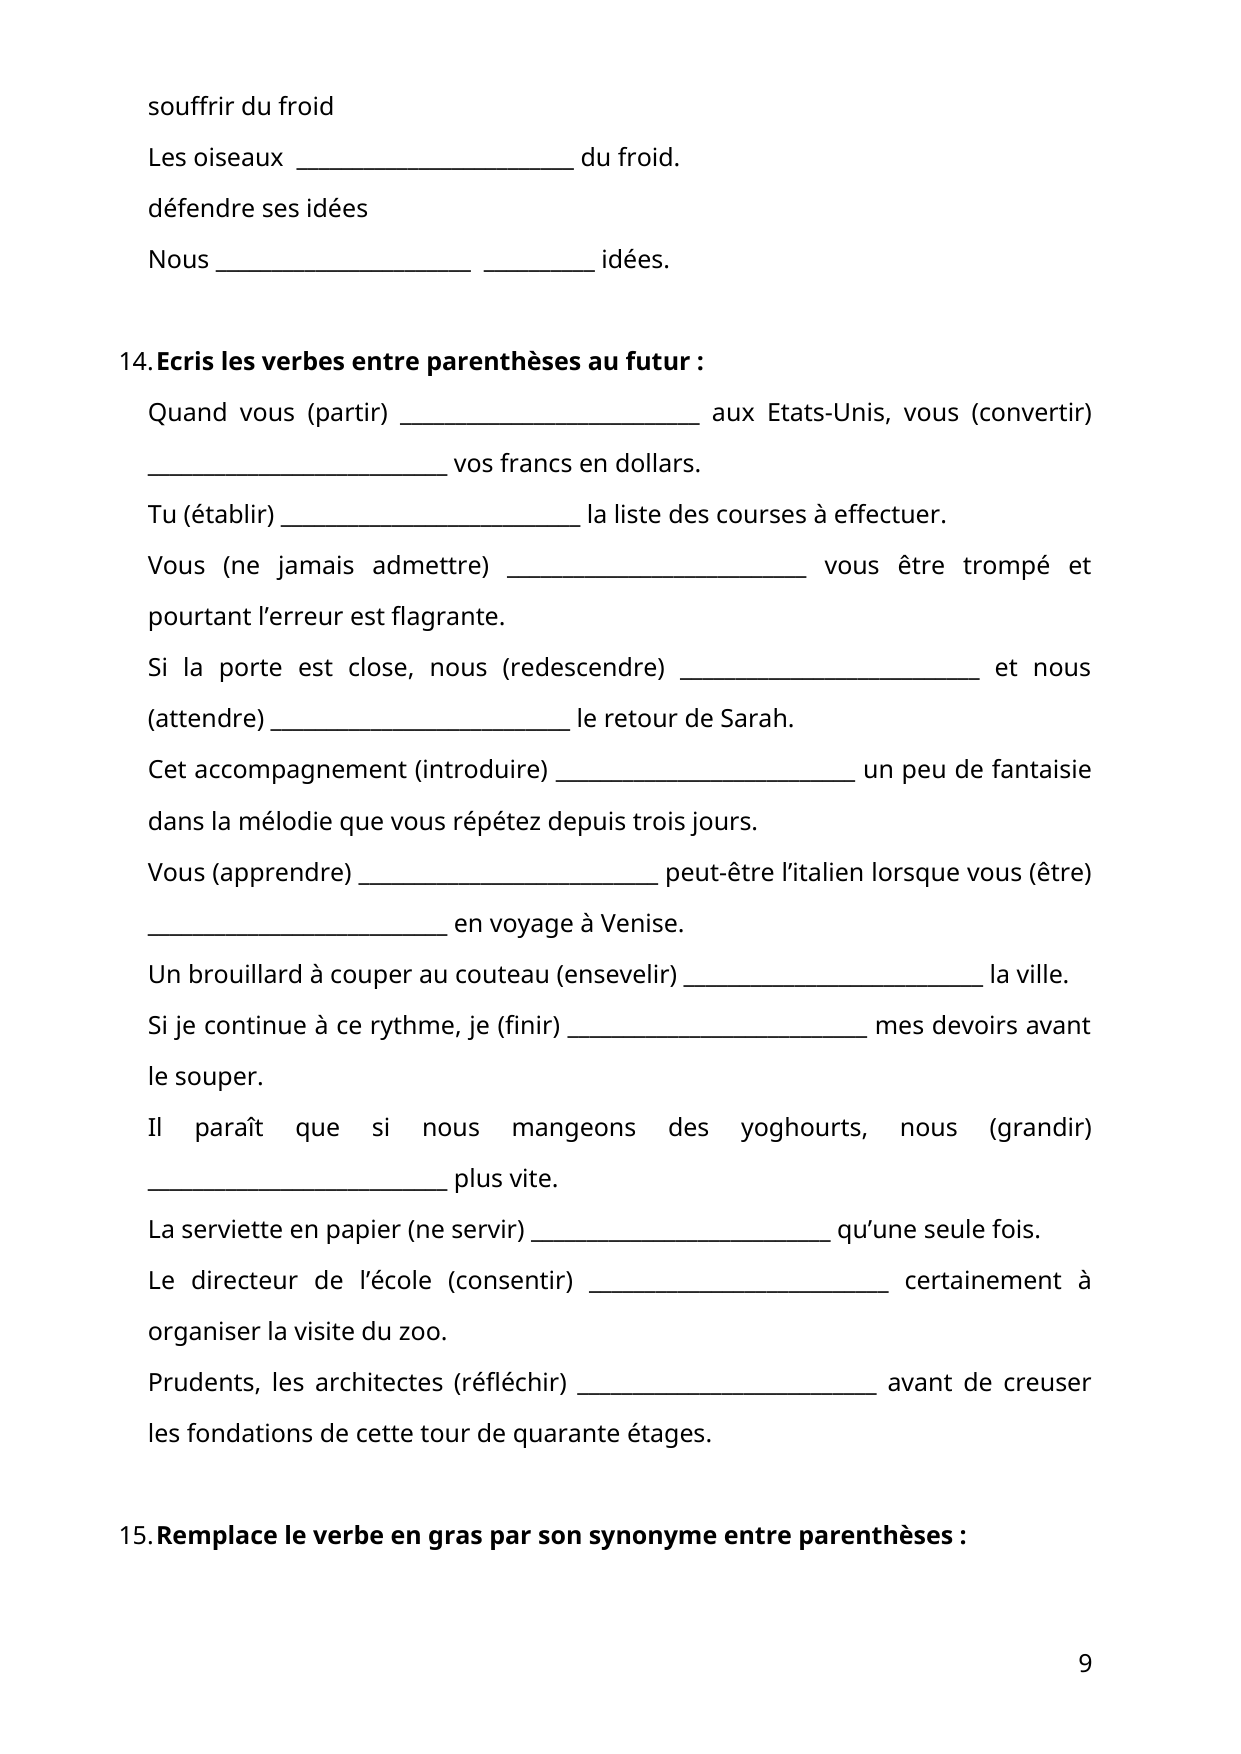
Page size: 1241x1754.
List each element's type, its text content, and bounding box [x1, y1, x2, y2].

list Le directeur de l’école (consentir) ___________________________ certainement à organiser la visite du zoo. [148, 1263, 1092, 1348]
list Prudents, les architectes (réfléchir) ___________________________ avant de creuser les fondations de cette tour de quarante étages. [148, 1365, 1092, 1450]
list Quand vous (partir) ___________________________ aux Etats-Unis, vous (convertir) ___________________________ vos francs en dollars. [148, 395, 1092, 480]
list Ecris les verbes entre parenthèses au futur : [118, 344, 1092, 378]
list Nous _______________________ __________ idées. [89, 242, 1092, 276]
list Les oiseaux _________________________ du froid. [89, 140, 1092, 174]
list Remplace le verbe en gras par son synonyme entre parenthèses : [118, 1518, 1092, 1552]
list Il paraît que si nous mangeons des yoghourts, nous (grandir) ___________________________ plus vite. [148, 1109, 1092, 1194]
list défendre ses idées [89, 191, 1092, 225]
list Vous (ne jamais admettre) ___________________________ vous être trompé et pourtant l’erreur est flagrante. [148, 548, 1092, 633]
list souffrir du froid [89, 89, 1092, 123]
list La serviette en papier (ne servir) ___________________________ qu’une seule fois. [148, 1212, 1092, 1246]
list Tu (établir) ___________________________ la liste des courses à effectuer. [89, 497, 1092, 531]
list Si la porte est close, nous (redescendre) ___________________________ et nous (attendre) ___________________________ le retour de Sarah. [148, 650, 1092, 735]
list Vous (apprendre) ___________________________ peut-être l’italien lorsque vous (être) ___________________________ en voyage à Venise. [148, 854, 1092, 939]
list Cet accompagnement (introduire) ___________________________ un peu de fantaisie dans la mélodie que vous répétez depuis trois jours. [148, 752, 1092, 837]
list Un brouillard à couper au couteau (ensevelir) ___________________________ la ville. [148, 956, 1092, 990]
list Si je continue à ce rythme, je (finir) ___________________________ mes devoirs avant le souper. [148, 1007, 1092, 1092]
